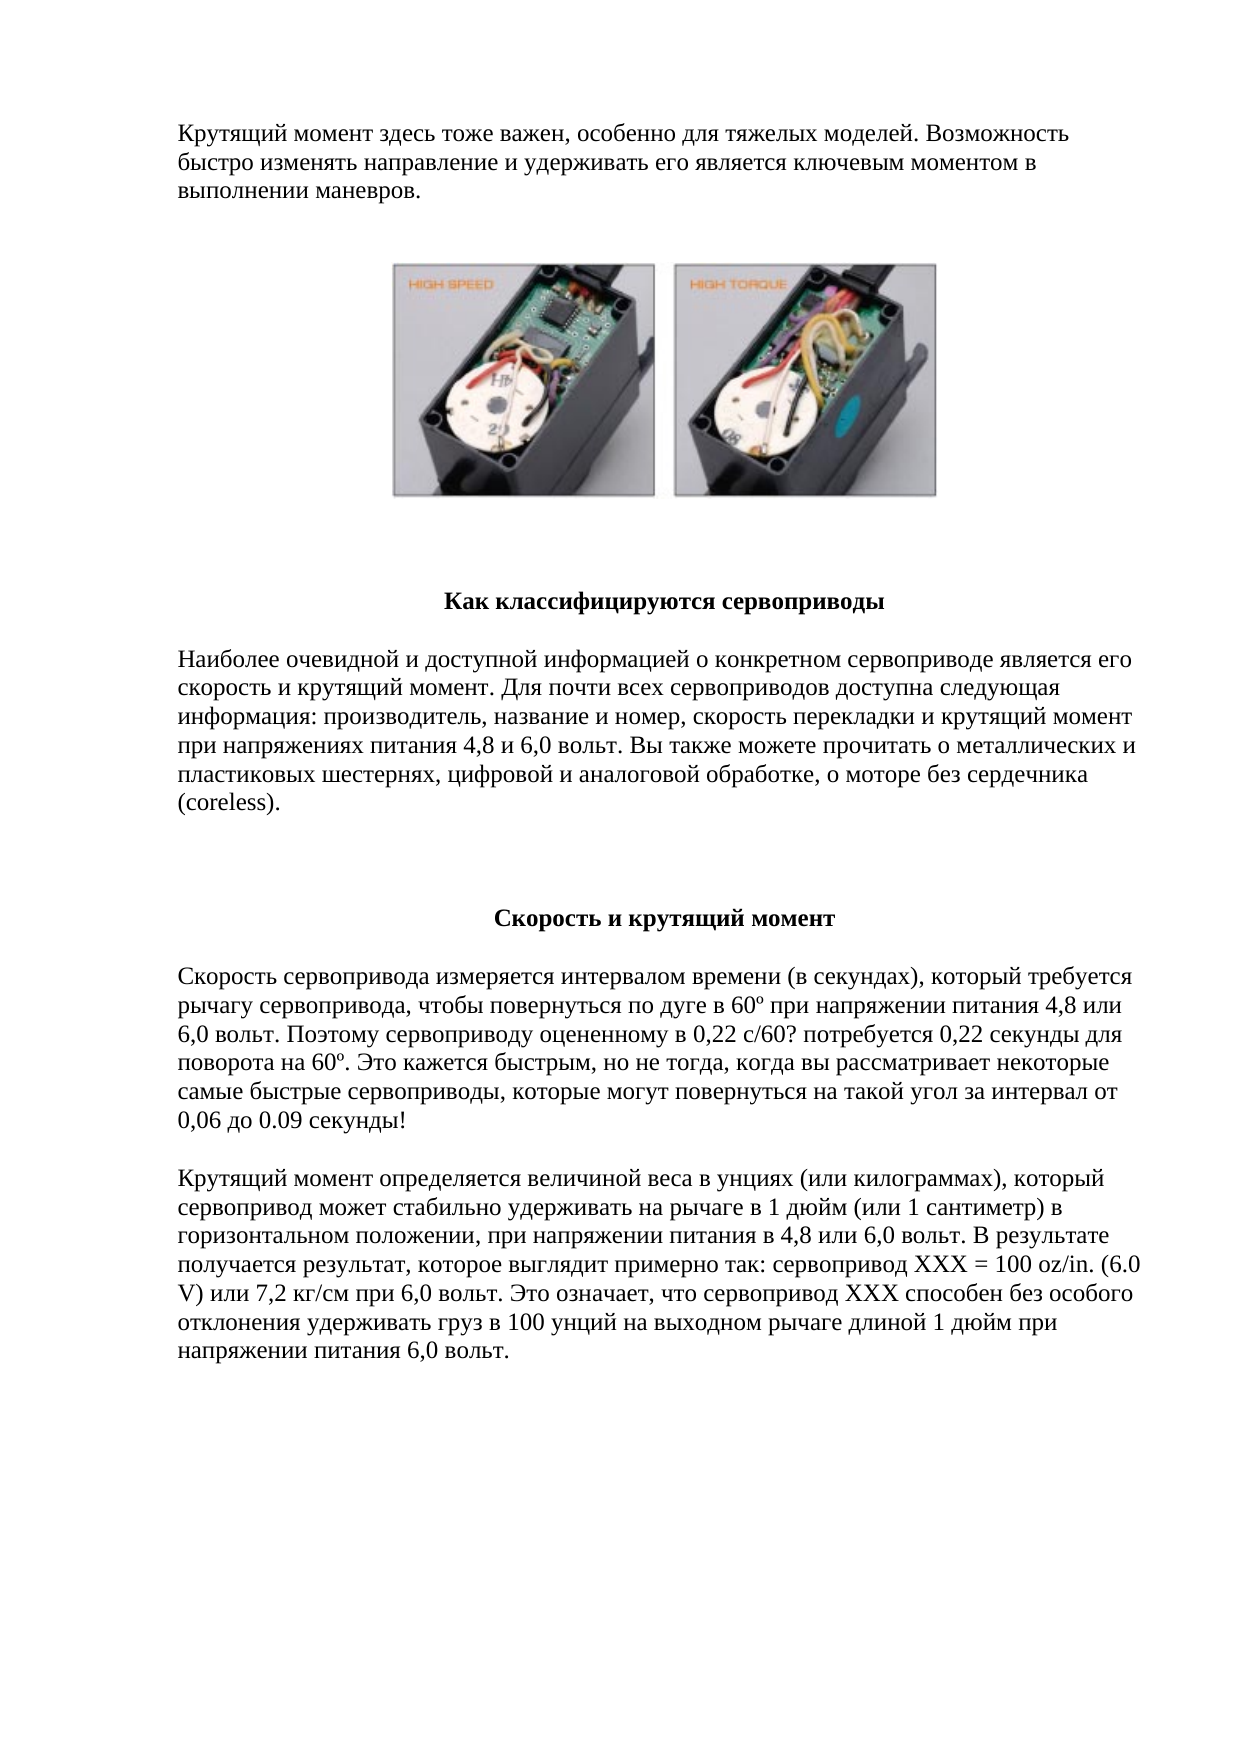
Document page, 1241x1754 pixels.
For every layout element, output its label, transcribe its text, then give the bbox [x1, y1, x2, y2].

text Скорость и крутящий момент [177, 903, 1152, 932]
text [177, 118, 1152, 204]
text Крутящий момент определяется величиной веса в унциях (или килограммах), который сервопривод может стабильно удерживать на рычаге в 1 дюйм (или 1 сантиметр) в горизонтальном положении, при напряжении питания в 4,8 или 6,0 вольт. В результате получается результат, которое выглядит примерно так: сервопривод XXX = 100 oz/in. (6.0 V) или 7,2 кг/см при 6,0 вольт. Это означает, что сервопривод XXX способен без особого отклонения удерживать груз в 100 унций на выходном рычаге длиной 1 дюйм при напряжении питания 6,0 вольт. [177, 1163, 1152, 1364]
picture [391, 262, 938, 499]
text Наиболее очевидной и доступной информацией о конкретном сервоприводе является его скорость и крутящий момент. Для почти всех сервоприводов доступна следующая информация: производитель, название и номер, скорость перекладки и крутящий момент при напряжениях питания 4,8 и 6,0 вольт. Вы также можете прочитать о металлических и пластиковых шестернях, цифровой и аналоговой обработке, о моторе без сердечника (coreless). [177, 644, 1152, 816]
text Как классифицируются сервоприводы [177, 586, 1152, 614]
text Скорость сервопривода измеряется интервалом времени (в секундах), который требуется рычагу сервопривода, чтобы повернуться по дуге в 60º при напряжении питания 4,8 или 6,0 вольт. Поэтому сервоприводу оцененному в 0,22 с/60? потребуется 0,22 секунды для поворота на 60º. Это кажется быстрым, но не тогда, когда вы рассматривает некоторые самые быстрые сервоприводы, которые могут повернуться на такой угол за интервал от 0,06 до 0.09 секунды! [177, 961, 1152, 1134]
